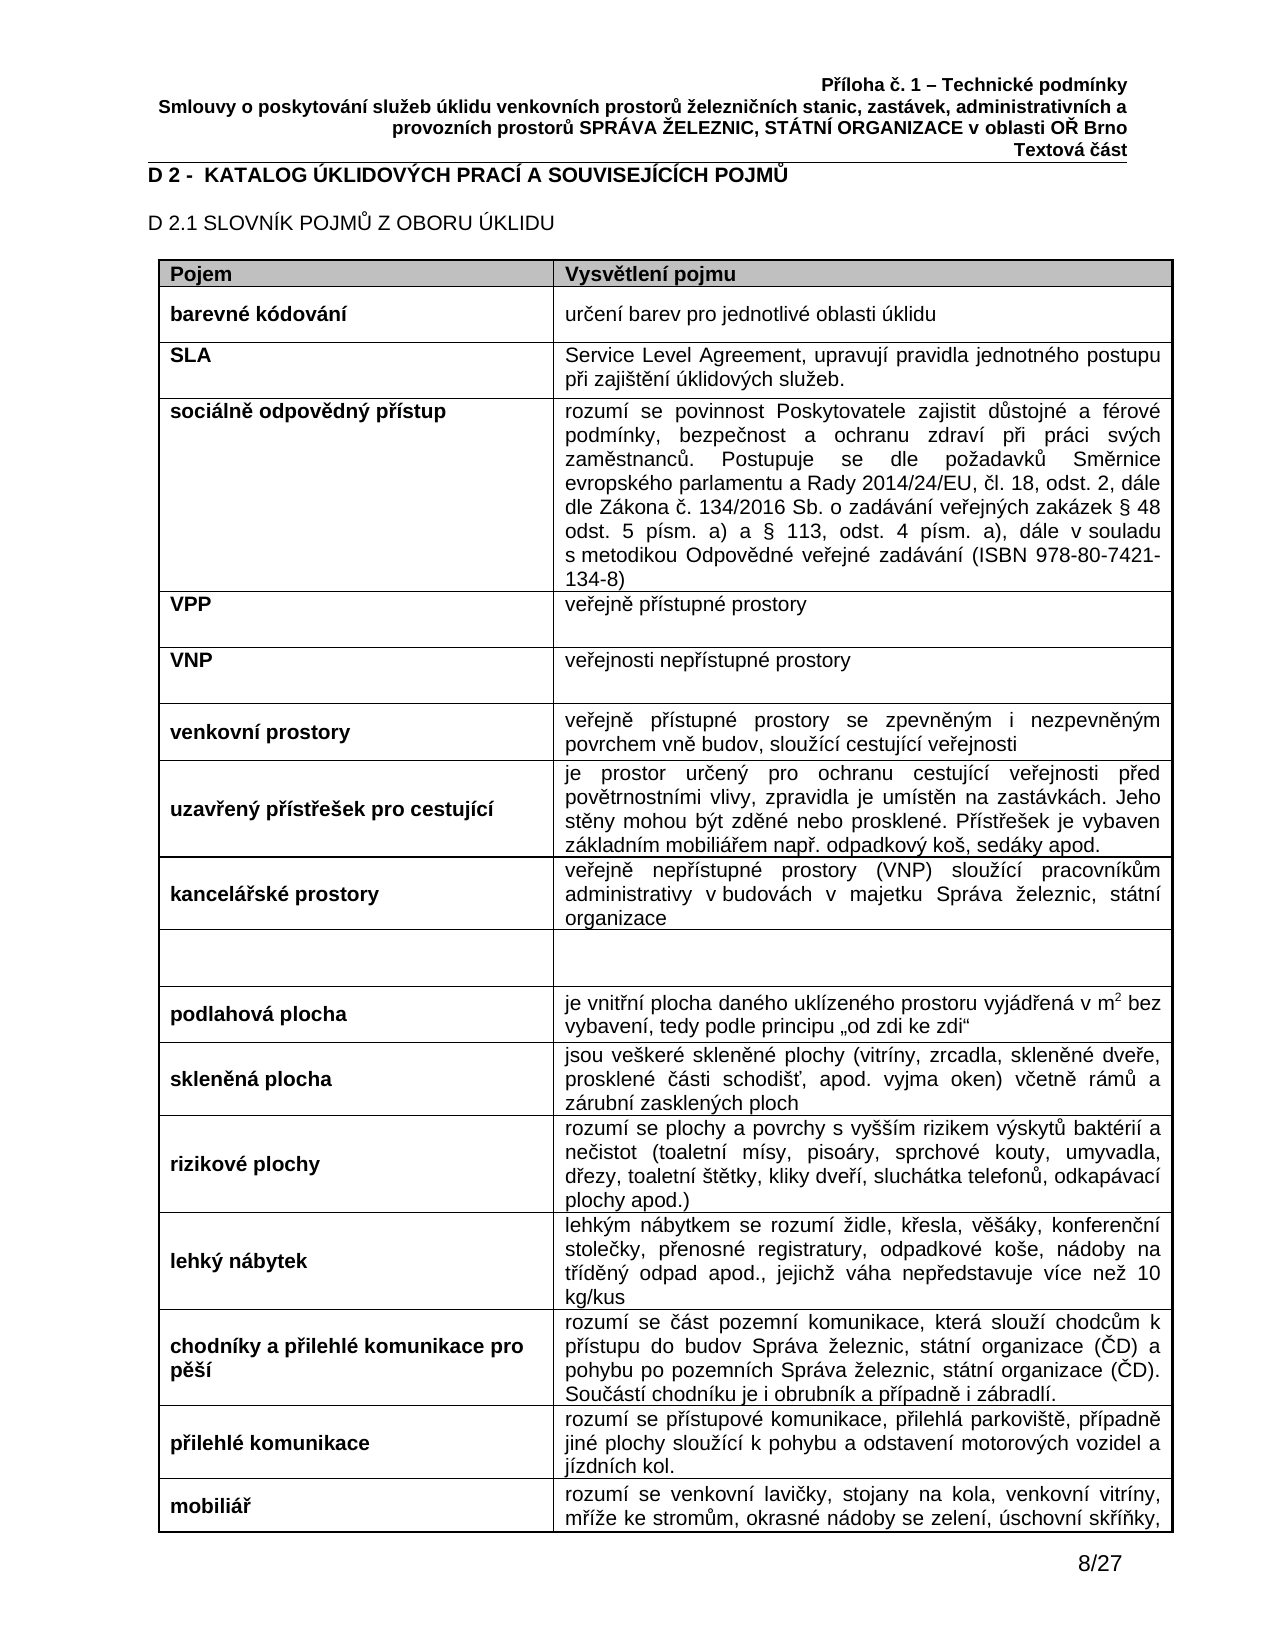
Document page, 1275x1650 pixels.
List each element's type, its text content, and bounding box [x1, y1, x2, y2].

table_cell Service Level Agreement, upravují pravidla jednotného postupu při zajištění úklidových služeb. [554, 343, 1171, 398]
table_cell venkovní prostory [160, 704, 553, 759]
table_cell rozumí se přístupové komunikace, přilehlá parkoviště, případně jiné plochy sloužící k pohybu a odstavení motorových vozidel a jízdních kol. [554, 1406, 1171, 1478]
table_cell přilehlé komunikace [160, 1406, 553, 1478]
table_cell podlahová plocha [160, 987, 553, 1042]
table_header Pojem [160, 261, 553, 286]
table_cell VPP [160, 592, 553, 647]
table_cell VNP [160, 648, 553, 703]
table_cell je vnitřní plocha daného uklízeného prostoru vyjádřená v m2 bez vybavení, tedy podle principu „od zdi ke zdi“ [554, 987, 1171, 1042]
table_cell rozumí se část pozemní komunikace, která slouží chodcům k přístupu do budov Správa železnic, státní organizace (ČD) a pohybu po pozemních Správa železnic, státní organizace (ČD). Součástí chodníku je i obrubník a případně i zábradlí. [554, 1310, 1171, 1405]
table_cell lehkým nábytkem se rozumí židle, křesla, věšáky, konferenční stolečky, přenosné registratury, odpadkové koše, nádoby na tříděný odpad apod., jejichž váha nepředstavuje více než 10 kg/kus [554, 1213, 1171, 1308]
table_cell [554, 930, 1171, 986]
text D 2.1 SLOVNÍK POJMŮ Z OBORU ÚKLIDU [148, 211, 1127, 235]
table_cell rozumí se plochy a povrchy s vyšším rizikem výskytů baktérií a nečistot (toaletní mísy, pisoáry, sprchové kouty, umyvadla, dřezy, toaletní štětky, kliky dveří, sluchátka telefonů, odkapávací plochy apod.) [554, 1116, 1171, 1212]
table_cell kancelářské prostory [160, 858, 553, 929]
table_cell jsou veškeré skleněné plochy (vitríny, zrcadla, skleněné dveře, prosklené části schodišť, apod. vyjma oken) včetně rámů a zárubní zasklených ploch [554, 1043, 1171, 1115]
table_cell uzavřený přístřešek pro cestující [160, 761, 553, 856]
table_cell veřejně přístupné prostory se zpevněným i nezpevněným povrchem vně budov, sloužící cestující veřejnosti [554, 704, 1171, 759]
table_cell mobiliář [160, 1479, 553, 1531]
table_header Vysvětlení pojmu [554, 261, 1171, 286]
table_cell rozumí se povinnost Poskytovatele zajistit důstojné a férové podmínky, bezpečnost a ochranu zdraví při práci svých zaměstnanců. Postupuje se dle požadavků Směrnice evropského parlamentu a Rady 2014/24/EU, čl. 18, odst. 2, dále dle Zákona č. 134/2016 Sb. o zadávání veřejných zakázek § 48 odst. 5 písm. a) a § 113, odst. 4 písm. a), dále v souladu s metodikou Odpovědné veřejné zadávání (ISBN 978-80-7421-134-8) [554, 399, 1171, 591]
table_cell SLA [160, 343, 553, 398]
table_cell určení barev pro jednotlivé oblasti úklidu [554, 287, 1171, 342]
table_cell je prostor určený pro ochranu cestující veřejnosti před povětrnostními vlivy, zpravidla je umístěn na zastávkách. Jeho stěny mohou být zděné nebo prosklené. Přístřešek je vybaven základním mobiliářem např. odpadkový koš, sedáky apod. [554, 761, 1171, 856]
table_cell veřejně přístupné prostory [554, 592, 1171, 647]
table_cell barevné kódování [160, 287, 553, 342]
table_cell [160, 930, 553, 986]
table_cell rizikové plochy [160, 1116, 553, 1212]
table_cell lehký nábytek [160, 1213, 553, 1308]
table_cell skleněná plocha [160, 1043, 553, 1115]
table_cell veřejnosti nepřístupné prostory [554, 648, 1171, 703]
table_cell sociálně odpovědný přístup [160, 399, 553, 591]
table_cell veřejně nepřístupné prostory (VNP) sloužící pracovníkům administrativy v budovách v majetku Správa železnic, státní organizace [554, 858, 1171, 929]
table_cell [554, 1479, 1171, 1531]
text D 2 - KATALOG ÚKLIDOVÝCH PRACÍ A SOUVISEJÍCÍCH POJMŮ [148, 163, 1127, 187]
table_cell chodníky a přilehlé komunikace pro pěší [160, 1310, 553, 1405]
